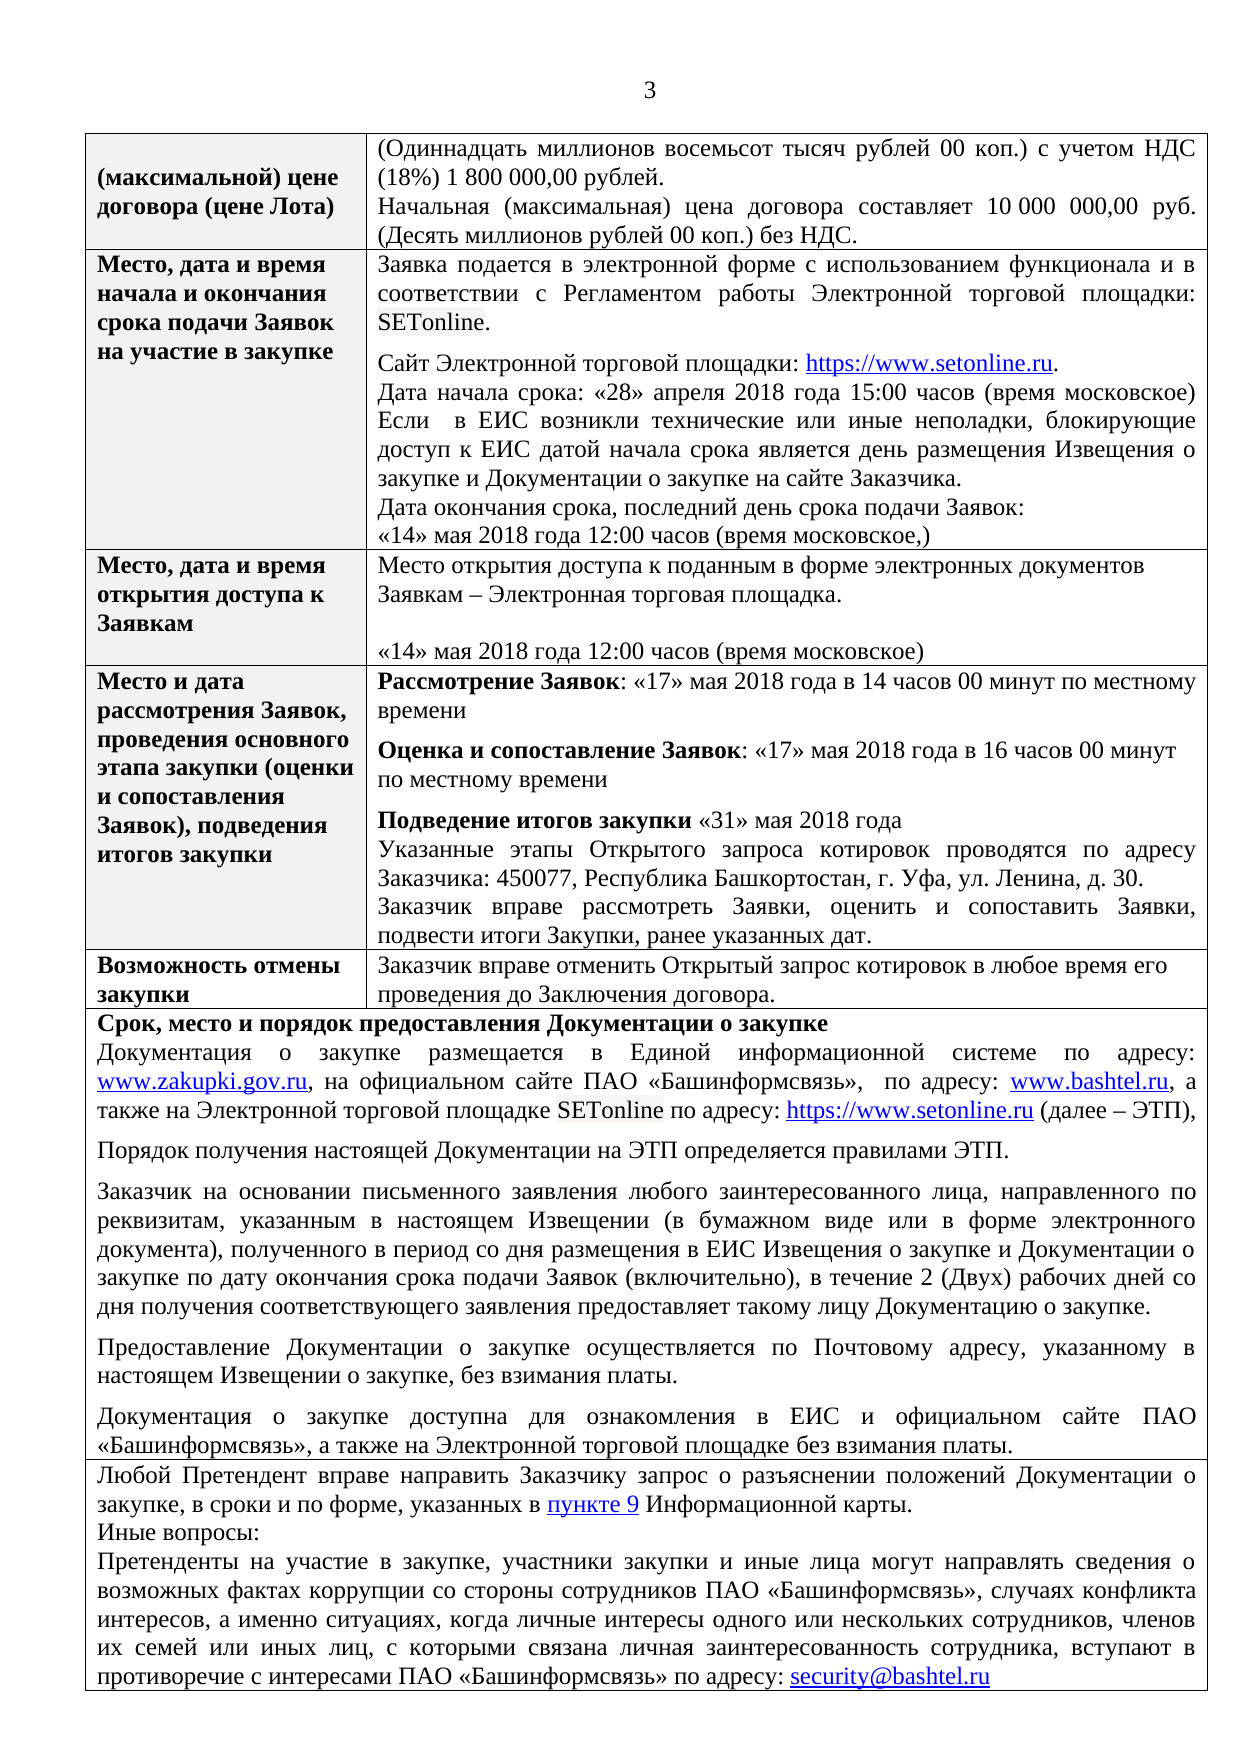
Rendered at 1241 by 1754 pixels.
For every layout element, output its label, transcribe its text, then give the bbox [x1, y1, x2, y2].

table_cell Срок, место и порядок предоставления Документации о закупке Документация о закупке размещается в Единой информационной системе по адресу: www.zakupki.gov.ru, на официальном сайте ПАО «Башинформсвязь», по адресу: www.bashtel.ru, а также на Электронной торговой площадке SETonline по адресу: https://www.setonline.ru (далее – ЭТП), Порядок получения настоящей Документации на ЭТП определяется правилами ЭТП. Заказчик на основании письменного заявления любого заинтересованного лица, направленного по реквизитам, указанным в настоящем Извещении (в бумажном виде или в форме электронного документа), полученного в период со дня размещения в ЕИС Извещения о закупке и Документации о закупке по дату окончания срока подачи Заявок (включительно), в течение 2 (Двух) рабочих дней со дня получения соответствующего заявления предоставляет такому лицу Документацию о закупке. Предоставление Документации о закупке осуществляется по Почтовому адресу, указанному в настоящем Извещении о закупке, без взимания платы. Документация о закупке доступна для ознакомления в ЕИС и официальном сайте ПАО «Башинформсвязь», а также на Электронной торговой площадке без взимания платы. [86, 1009, 1207, 1459]
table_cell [86, 134, 366, 248]
table_cell Заявка подается в электронной форме с использованием функционала и в соответствии с Регламентом работы Электронной торговой площадки: SETonline. Сайт Электронной торговой площадки: https://www.setonline.ru. Дата начала срока: «28» апреля 2018 года 15:00 часов (время московское) Если в ЕИС возникли технические или иные неполадки, блокирующие доступ к ЕИС датой начала срока является день размещения Извещения о закупке и Документации о закупке на сайте Заказчика. Дата окончания срока, последний день срока подачи Заявок: «14» мая 2018 года 12:00 часов (время московское,) [367, 250, 1207, 549]
table_cell Рассмотрение Заявок: «17» мая 2018 года в 14 часов 00 минут по местному времени Оценка и сопоставление Заявок: «17» мая 2018 года в 16 часов 00 минут по местному времени Подведение итогов закупки «31» мая 2018 года Указанные этапы Открытого запроса котировок проводятся по адресу Заказчика: 450077, Республика Башкортостан, г. Уфа, ул. Ленина, д. 30. Заказчик вправе рассмотреть Заявки, оценить и сопоставить Заявки, подвести итоги Закупки, ранее указанных дат. [367, 666, 1207, 949]
table_cell Заказчик вправе отменить Открытый запрос котировок в любое время его проведения до Заключения договора. [367, 950, 1207, 1007]
table_cell Место открытия доступа к поданным в форме электронных документов Заявкам – Электронная торговая площадка. «14» мая 2018 года 12:00 часов (время московское) [367, 550, 1207, 665]
table_cell Возможность отмены закупки [86, 950, 366, 1007]
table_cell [367, 134, 1207, 248]
table_cell Место, дата и время начала и окончания срока подачи Заявок на участие в закупке [86, 250, 366, 549]
table_cell Место, дата и время открытия доступа к Заявкам [86, 550, 366, 665]
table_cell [86, 1460, 1207, 1690]
table_cell Место и дата рассмотрения Заявок, проведения основного этапа закупки (оценки и сопоставления Заявок), подведения итогов закупки [86, 666, 366, 949]
